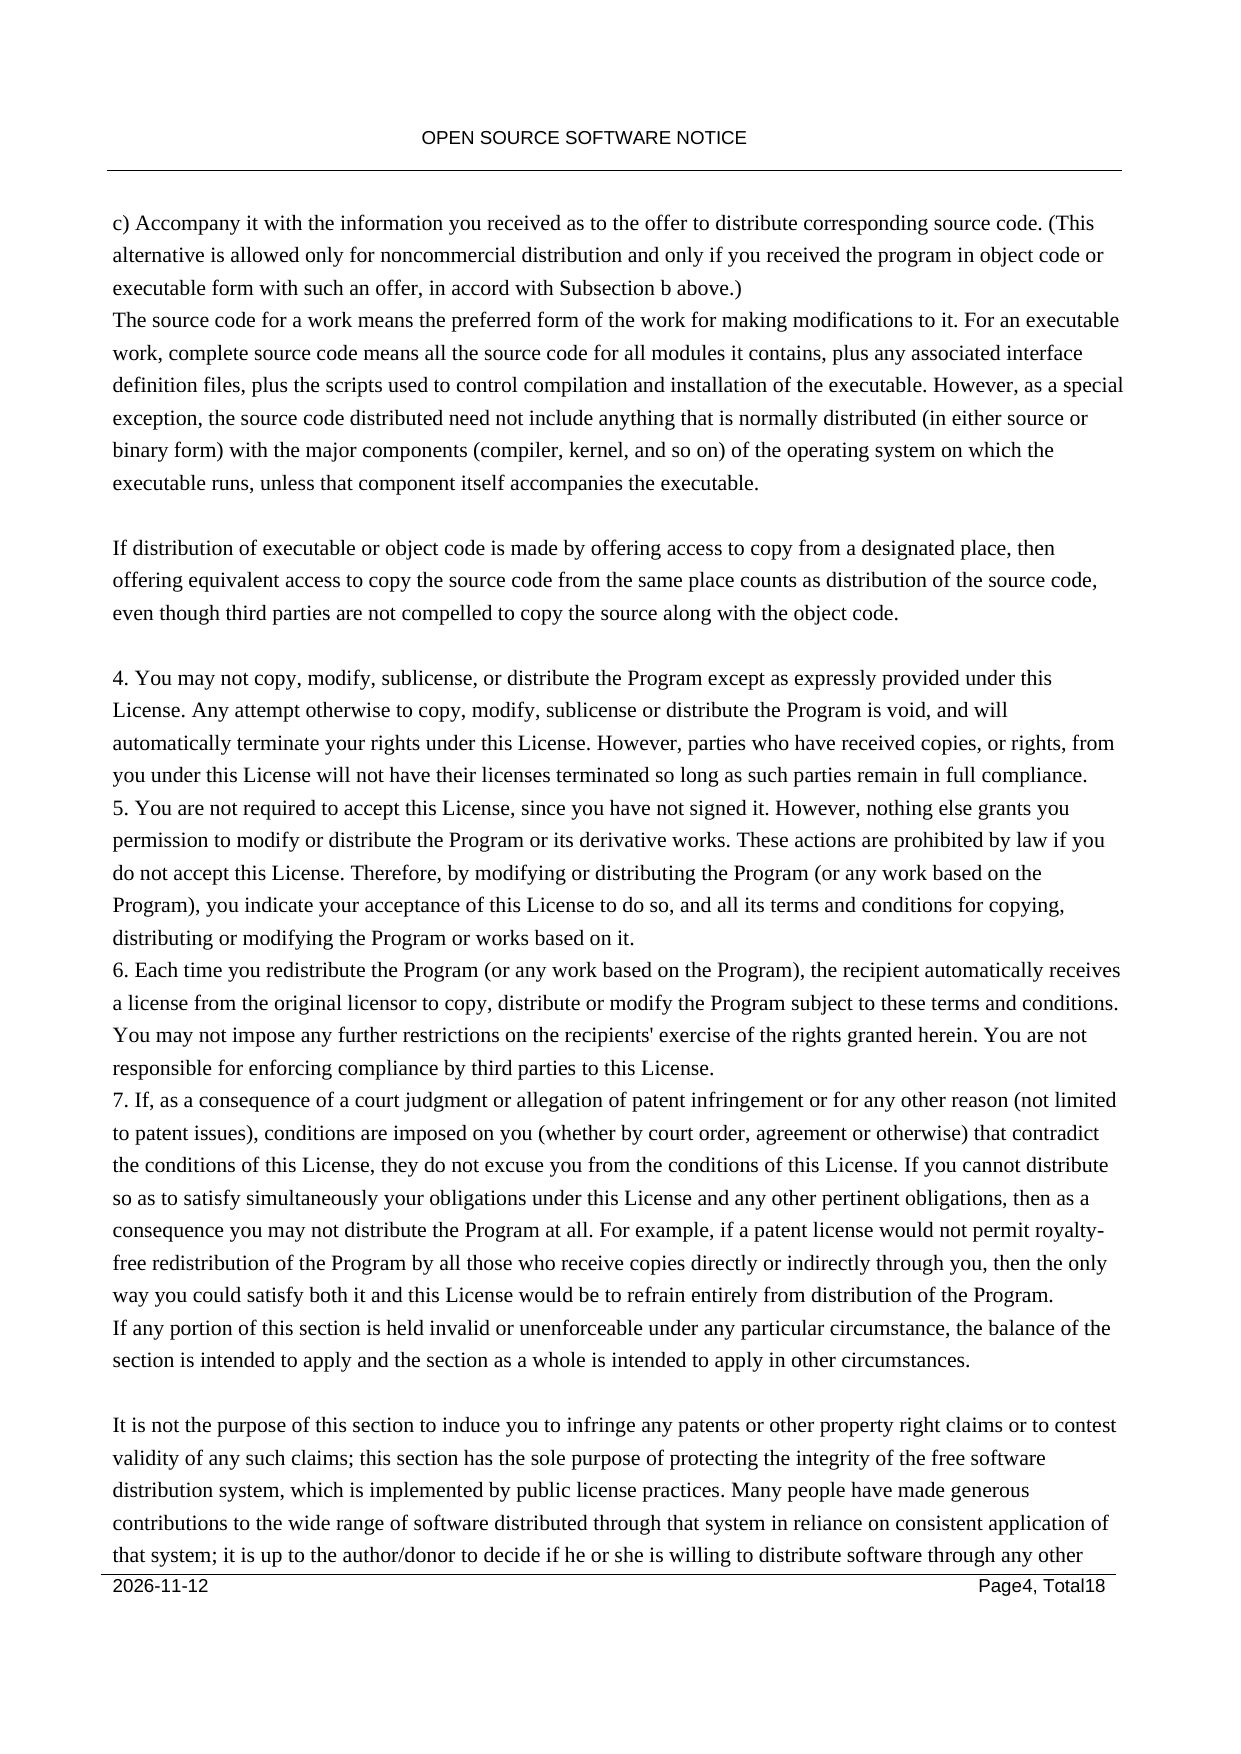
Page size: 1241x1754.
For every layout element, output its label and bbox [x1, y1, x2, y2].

text [112, 206, 1128, 1571]
